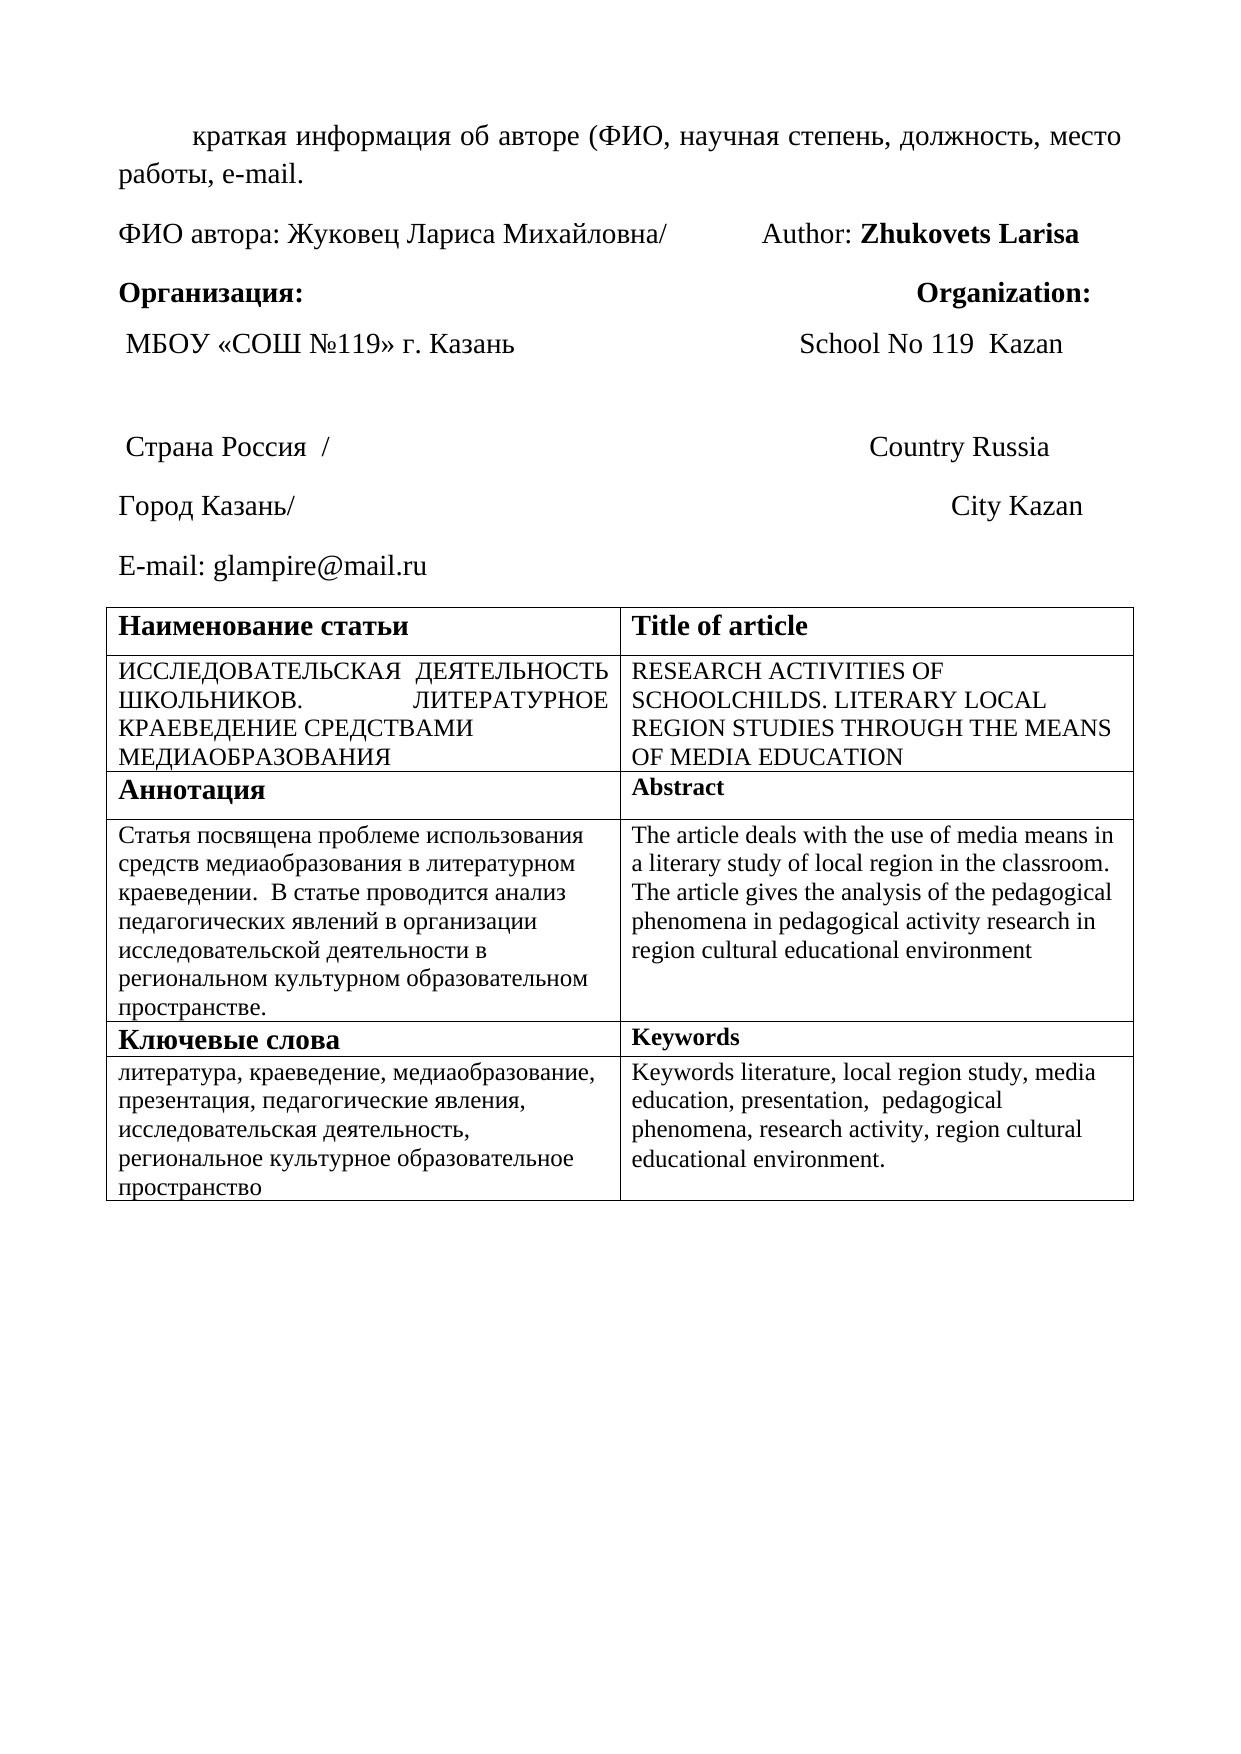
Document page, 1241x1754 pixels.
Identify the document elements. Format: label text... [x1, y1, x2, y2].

table_cell Аннотация [107, 772, 620, 819]
text ФИО автора: Жуковец Лариса Михайловна/ Author: Zhukovets Larisa [118, 216, 1122, 249]
text Е-mail: glampire@mail.ru [118, 548, 1122, 581]
table_cell ИССЛЕДОВАТЕЛЬСКАЯ ДЕЯТЕЛЬНОСТЬ ШКОЛЬНИКОВ. ЛИТЕРАТУРНОЕ КРАЕВЕДЕНИЕ СРЕДСТВАМИ МЕДИАОБРАЗОВАНИЯ [107, 656, 620, 771]
table_cell RESEARCH ACTIVITIES OF SCHOOLCHILDS. LITERARY LOCAL REGION STUDIES THROUGH THE MEANS OF MEDIA EDUCATION [621, 656, 1133, 771]
table_cell Статья посвящена проблеме использования средств медиаобразования в литературном краеведении. В статье проводится анализ педагогических явлений в организации исследовательской деятельности в региональном культурном образовательном пространстве. [107, 820, 620, 1021]
text Организация: Organization: [118, 275, 1122, 309]
text Город Казань/ City Kazan [118, 488, 1122, 522]
table_header Title of article [621, 608, 1133, 655]
table_cell Keywords literature, local region study, media education, presentation, pedagogical phenomena, research activity, region cultural educational environment. [621, 1057, 1133, 1200]
table_cell Abstract [621, 772, 1133, 819]
text краткая информация об авторе (ФИО, научная степень, должность, место работы, e-mail. [118, 118, 1122, 190]
table_cell Ключевые слова [107, 1022, 620, 1056]
table_header Наименование статьи [107, 608, 620, 655]
table_cell Keywords [621, 1022, 1133, 1056]
table_cell литература, краеведение, медиаобразование, презентация, педагогические явления, исследовательская деятельность, региональное культурное образовательное пространство [107, 1057, 620, 1200]
text Страна Россия / Country Russia [118, 429, 1122, 463]
text МБОУ «СОШ №119» г. Казань School No 119 Kazan [118, 326, 1122, 359]
table_cell The article deals with the use of media means in a literary study of local region in the classroom. The article gives the analysis of the pedagogical phenomena in pedagogical activity research in region cultural educational environment [621, 820, 1133, 1021]
